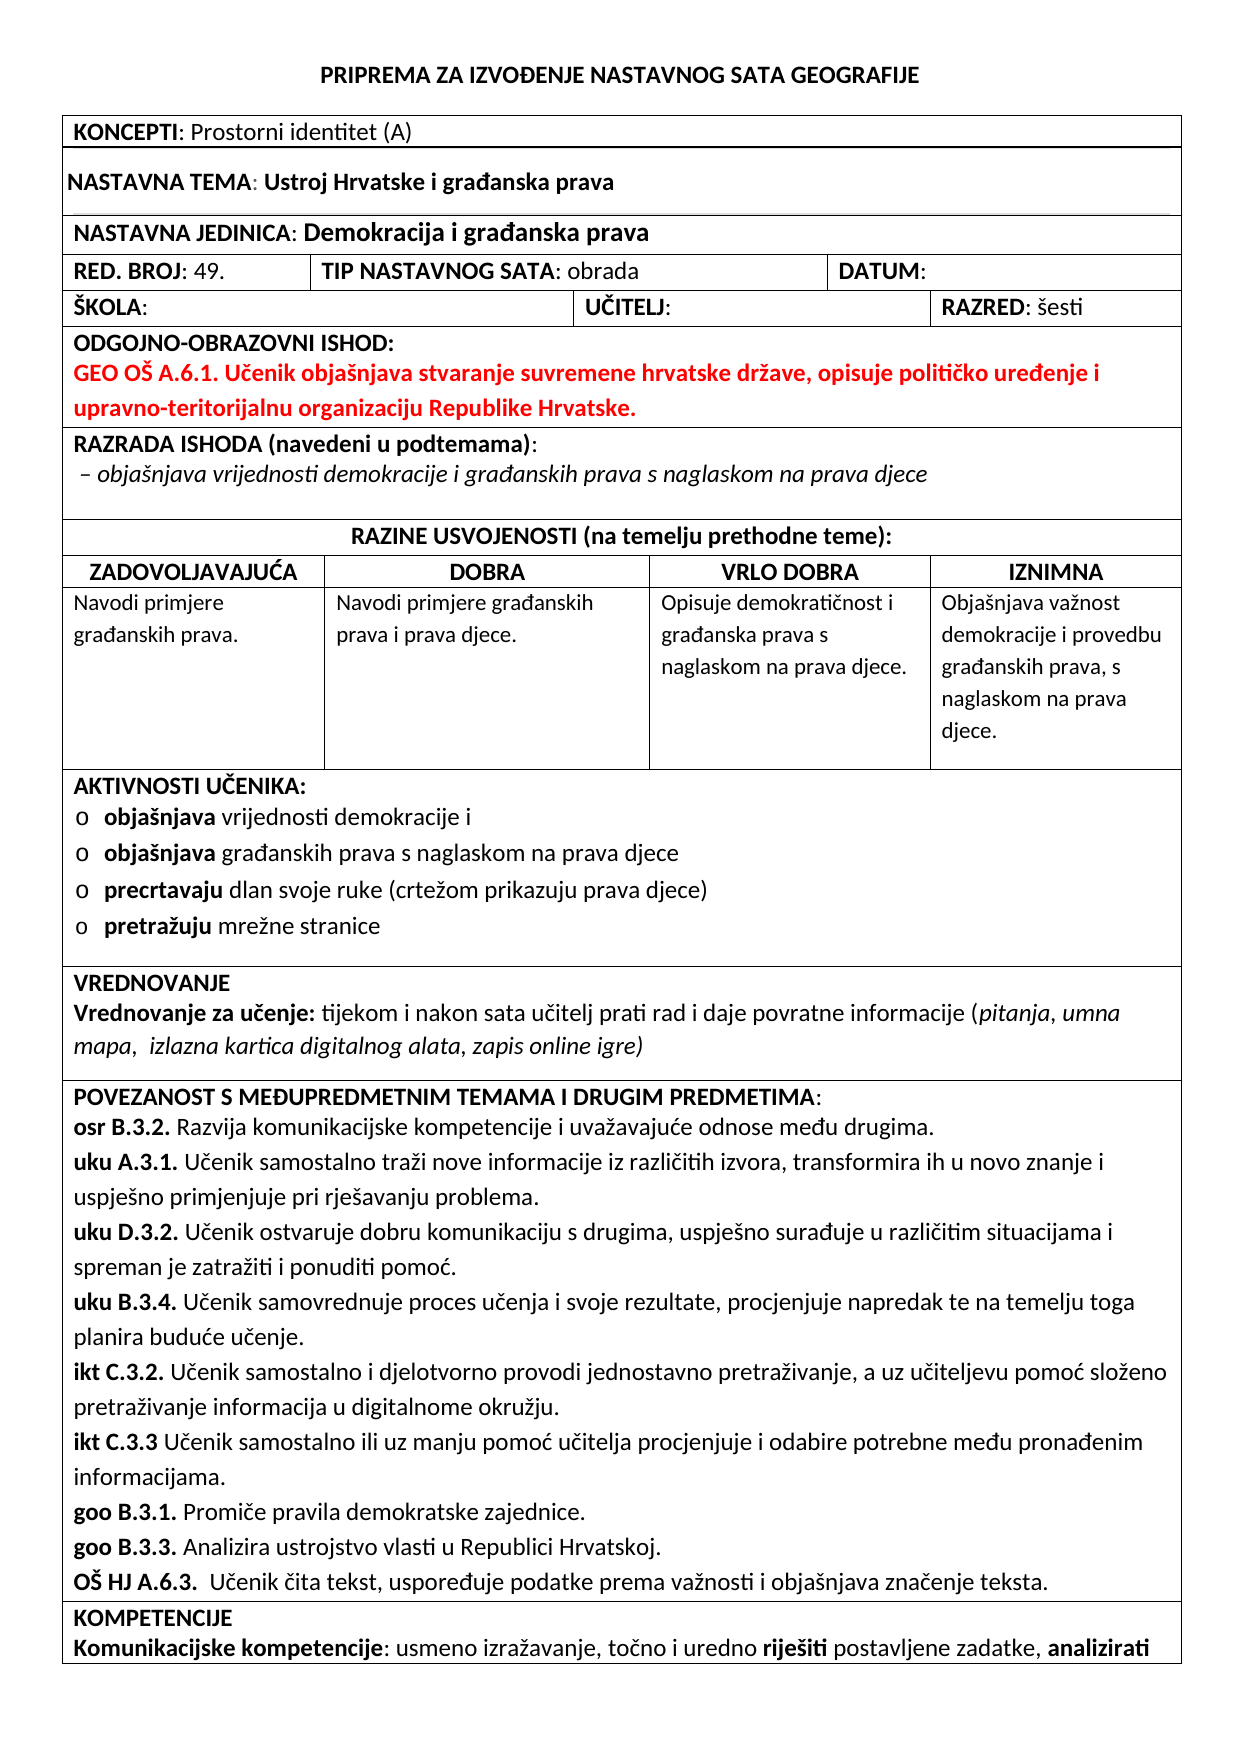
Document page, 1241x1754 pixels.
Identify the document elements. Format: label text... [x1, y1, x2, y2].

table_cell RAZRADA ISHODA (navedeni u podtemama): – objašnjava vrijednosti demokracije i građanskih prava s naglaskom na prava djece [63, 428, 1181, 519]
table_cell NASTAVNA JEDINICA: Demokracija i građanska prava [63, 216, 1181, 254]
table_cell ZADOVOLJAVAJUĆA [63, 556, 324, 587]
table_cell DOBRA [325, 556, 649, 587]
table_cell ŠKOLA: [63, 291, 573, 326]
table_cell IZNIMNA [931, 556, 1181, 587]
table_cell POVEZANOST S MEĐUPREDMETNIM TEMAMA I DRUGIM PREDMETIMA: osr B.3.2. Razvija komunikacijske kompetencije i uvažavajuće odnose među drugima. uku A.3.1. Učenik samostalno traži nove informacije iz različitih izvora, transformira ih u novo znanje i uspješno primjenjuje pri rješavanju problema. uku D.3.2. Učenik ostvaruje dobru komunikaciju s drugima, uspješno surađuje u različitim situacijama i spreman je zatražiti i ponuditi pomoć. uku B.3.4. Učenik samovrednuje proces učenja i svoje rezultate, procjenjuje napredak te na temelju toga planira buduće učenje. ikt C.3.2. Učenik samostalno i djelotvorno provodi jednostavno pretraživanje, a uz učiteljevu pomoć složeno pretraživanje informacija u digitalnome okružju. ikt C.3.3 Učenik samostalno ili uz manju pomoć učitelja procjenjuje i odabire potrebne među pronađenim informacijama. goo B.3.1. Promiče pravila demokratske zajednice. goo B.3.3. Analizira ustrojstvo vlasti u Republici Hrvatskoj. OŠ HJ A.6.3. Učenik čita tekst, uspoređuje podatke prema važnosti i objašnjava značenje teksta. [63, 1081, 1181, 1601]
table_cell Objašnjava važnost demokracije i provedbu građanskih prava, s naglaskom na prava djece. [931, 588, 1181, 769]
table_cell Navodi primjere građanskih prava. [63, 588, 324, 769]
table_cell TIP NASTAVNOG SATA: obrada [311, 255, 827, 290]
table_cell RED. BROJ: 49. [63, 255, 310, 290]
text PRIPREMA ZA IZVOĐENJE NASTAVNOG SATA GEOGRAFIJE [148, 59, 1093, 89]
table_cell RAZRED: šesti [931, 291, 1181, 326]
table_cell ODGOJNO-OBRAZOVNI ISHOD: GEO OŠ A.6.1. Učenik objašnjava stvaranje suvremene hrvatske države, opisuje političko uređenje i upravno-teritorijalnu organizaciju Republike Hrvatske. [63, 327, 1181, 427]
table_cell AKTIVNOSTI UČENIKA: objašnjava vrijednosti demokracije i objašnjava građanskih prava s naglaskom na prava djece precrtavaju dlan svoje ruke (crtežom prikazuju prava djece) pretražuju mrežne stranice [63, 770, 1181, 966]
table_cell UČITELJ: [574, 291, 930, 326]
table_cell Navodi primjere građanskih prava i prava djece. [325, 588, 649, 769]
table_cell Opisuje demokratičnost i građanska prava s naglaskom na prava djece. [650, 588, 930, 769]
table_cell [63, 1602, 1181, 1663]
table_cell VRLO DOBRA [650, 556, 930, 587]
table_cell RAZINE USVOJENOSTI (na temelju prethodne teme): [63, 520, 1181, 555]
table_cell DATUM: [828, 255, 1181, 290]
table_cell VREDNOVANJE Vrednovanje za učenje: tijekom i nakon sata učitelj prati rad i daje povratne informacije (pitanja, umna mapa, izlazna kartica digitalnog alata, zapis online igre) [63, 967, 1181, 1080]
table_header KONCEPTI: Prostorni identitet (A) [63, 116, 1181, 146]
